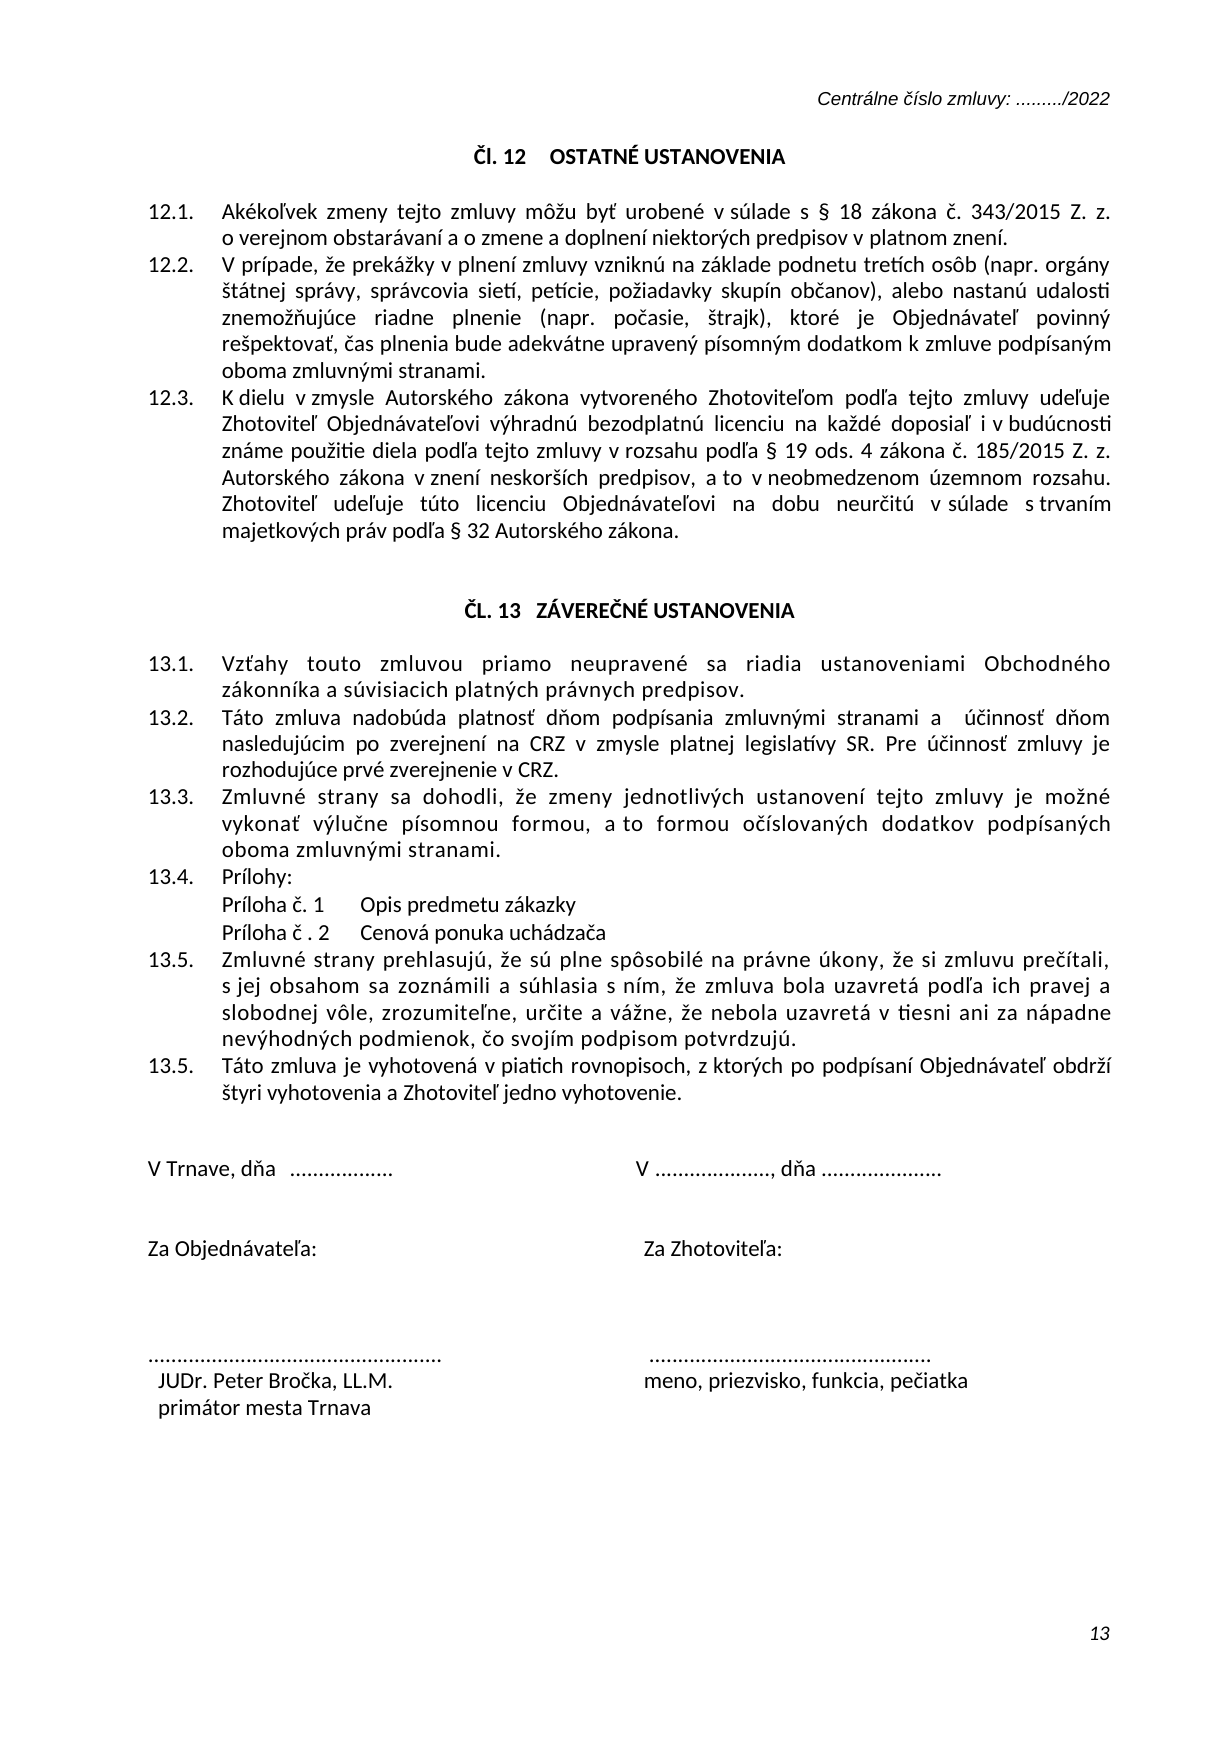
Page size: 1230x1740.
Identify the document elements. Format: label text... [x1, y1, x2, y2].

text V Trnave, dňa .................. V ...................., dňa ..................... [148, 1155, 1112, 1182]
text primátor mesta Trnava [148, 1394, 1112, 1421]
text 13.4. Prílohy: [148, 863, 1112, 890]
text 13.5. Táto zmluva je vyhotovená v piatich rovnopisoch, z ktorých po podpísaní Objednávateľ obdrží štyri vyhotovenia a Zhotoviteľ jedno vyhotovenie. [148, 1053, 1112, 1106]
text 12.2. V prípade, že prekážky v plnení zmluvy vzniknú na základe podnetu tretích osôb (napr. orgány štátnej správy, správcovia sietí, petície, požiadavky skupín občanov), alebo nastanú udalosti znemožňujúce riadne plnenie (napr. počasie, štrajk), ktoré je Objednávateľ povinný rešpektovať, čas plnenia bude adekvátne upravený písomným dodatkom k zmluve podpísaným oboma zmluvnými stranami. [148, 251, 1112, 384]
text 12.3. K dielu v zmysle Autorského zákona vytvoreného Zhotoviteľom podľa tejto zmluvy udeľuje Zhotoviteľ Objednávateľovi výhradnú bezodplatnú licenciu na každé doposiaľ i v budúcnosti známe použitie diela podľa tejto zmluvy v rozsahu podľa § 19 ods. 4 zákona č. 185/2015 Z. z. Autorského zákona v znení neskorších predpisov, a to v neobmedzenom územnom rozsahu. Zhotoviteľ udeľuje túto licenciu Objednávateľovi na dobu neurčitú v súlade s trvaním majetkových práv podľa § 32 Autorského zákona. [148, 384, 1112, 544]
text Čl. 13 záverečné ustanovenia [148, 597, 1112, 624]
text 12.1. Akékoľvek zmeny tejto zmluvy môžu byť urobené v súlade s § 18 zákona č. 343/2015 Z. z. o verejnom obstarávaní a o zmene a doplnení niektorých predpisov v platnom znení. [148, 198, 1112, 251]
text ................................................... ................................................. [148, 1341, 1112, 1368]
text 13.2. Táto zmluva nadobúda platnosť dňom podpísania zmluvnými stranami a účinnosť dňom nasledujúcim po zverejnení na CRZ v zmysle platnej legislatívy SR. Pre účinnosť zmluvy je rozhodujúce prvé zverejnenie v CRZ. [148, 704, 1112, 783]
text Príloha č. 1 Opis predmetu zákazky [148, 890, 1112, 918]
text Za Objednávateľa: Za Zhotoviteľa: [148, 1235, 1112, 1261]
text JUDr. Peter Bročka, LL.M. meno, priezvisko, funkcia, pečiatka [148, 1368, 1112, 1394]
text 13.5. Zmluvné strany prehlasujú, že sú plne spôsobilé na právne úkony, že si zmluvu prečítali, s jej obsahom sa zoznámili a súhlasia s ním, že zmluva bola uzavretá podľa ich pravej a slobodnej vôle, zrozumiteľne, určite a vážne, že nebola uzavretá v tiesni ani za nápadne nevýhodných podmienok, čo svojím podpisom potvrdzujú. [148, 946, 1112, 1053]
text Príloha č . 2 Cenová ponuka uchádzača [148, 918, 1112, 946]
text Čl. 12 OSTATNÉ USTANOVENIA [148, 142, 1112, 170]
text 13.1. Vzťahy touto zmluvou priamo neupravené sa riadia ustanoveniami Obchodného zákonníka a súvisiacich platných právnych predpisov. [148, 650, 1112, 704]
text 13.3. Zmluvné strany sa dohodli, že zmeny jednotlivých ustanovení tejto zmluvy je možné vykonať výlučne písomnou formou, a to formou očíslovaných dodatkov podpísaných oboma zmluvnými stranami. [148, 783, 1112, 863]
